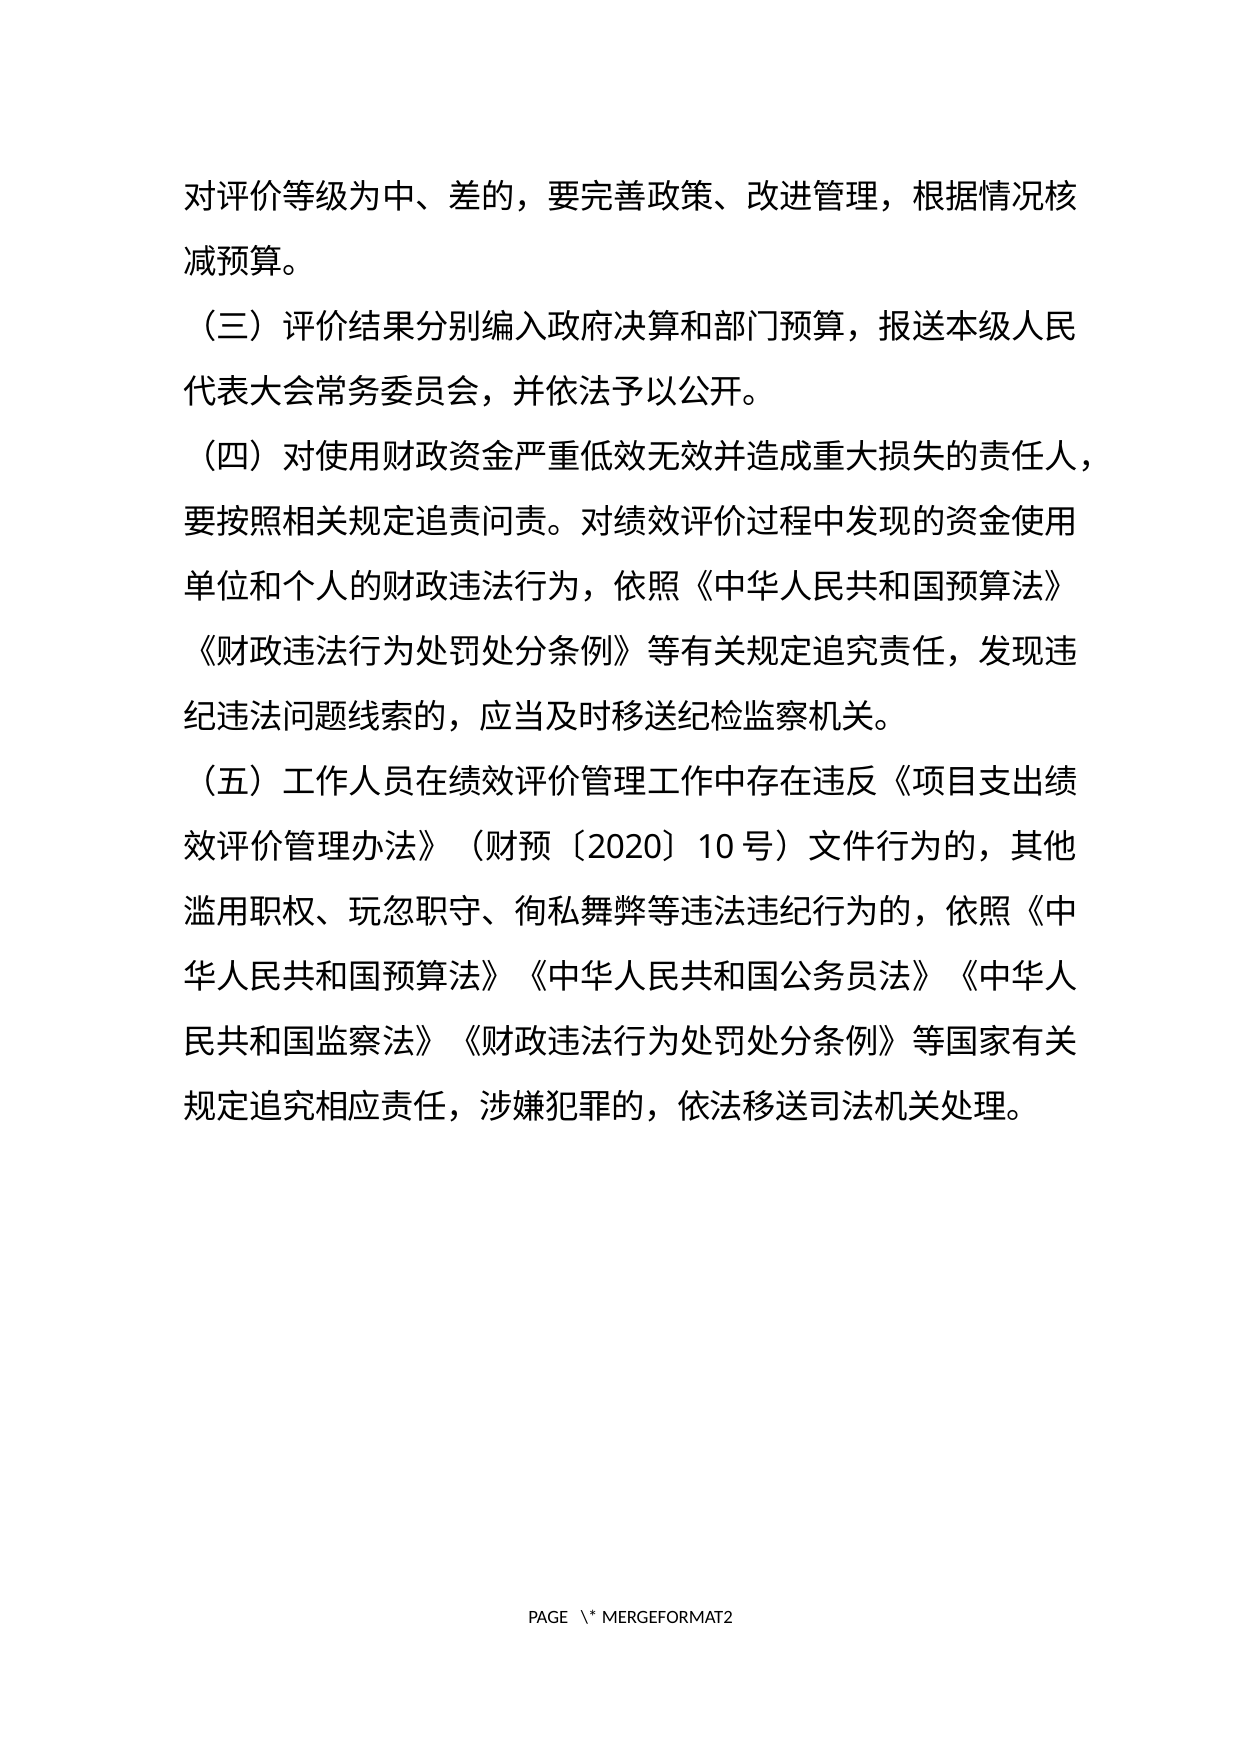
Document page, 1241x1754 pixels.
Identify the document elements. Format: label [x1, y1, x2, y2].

text [183, 162, 1078, 1137]
